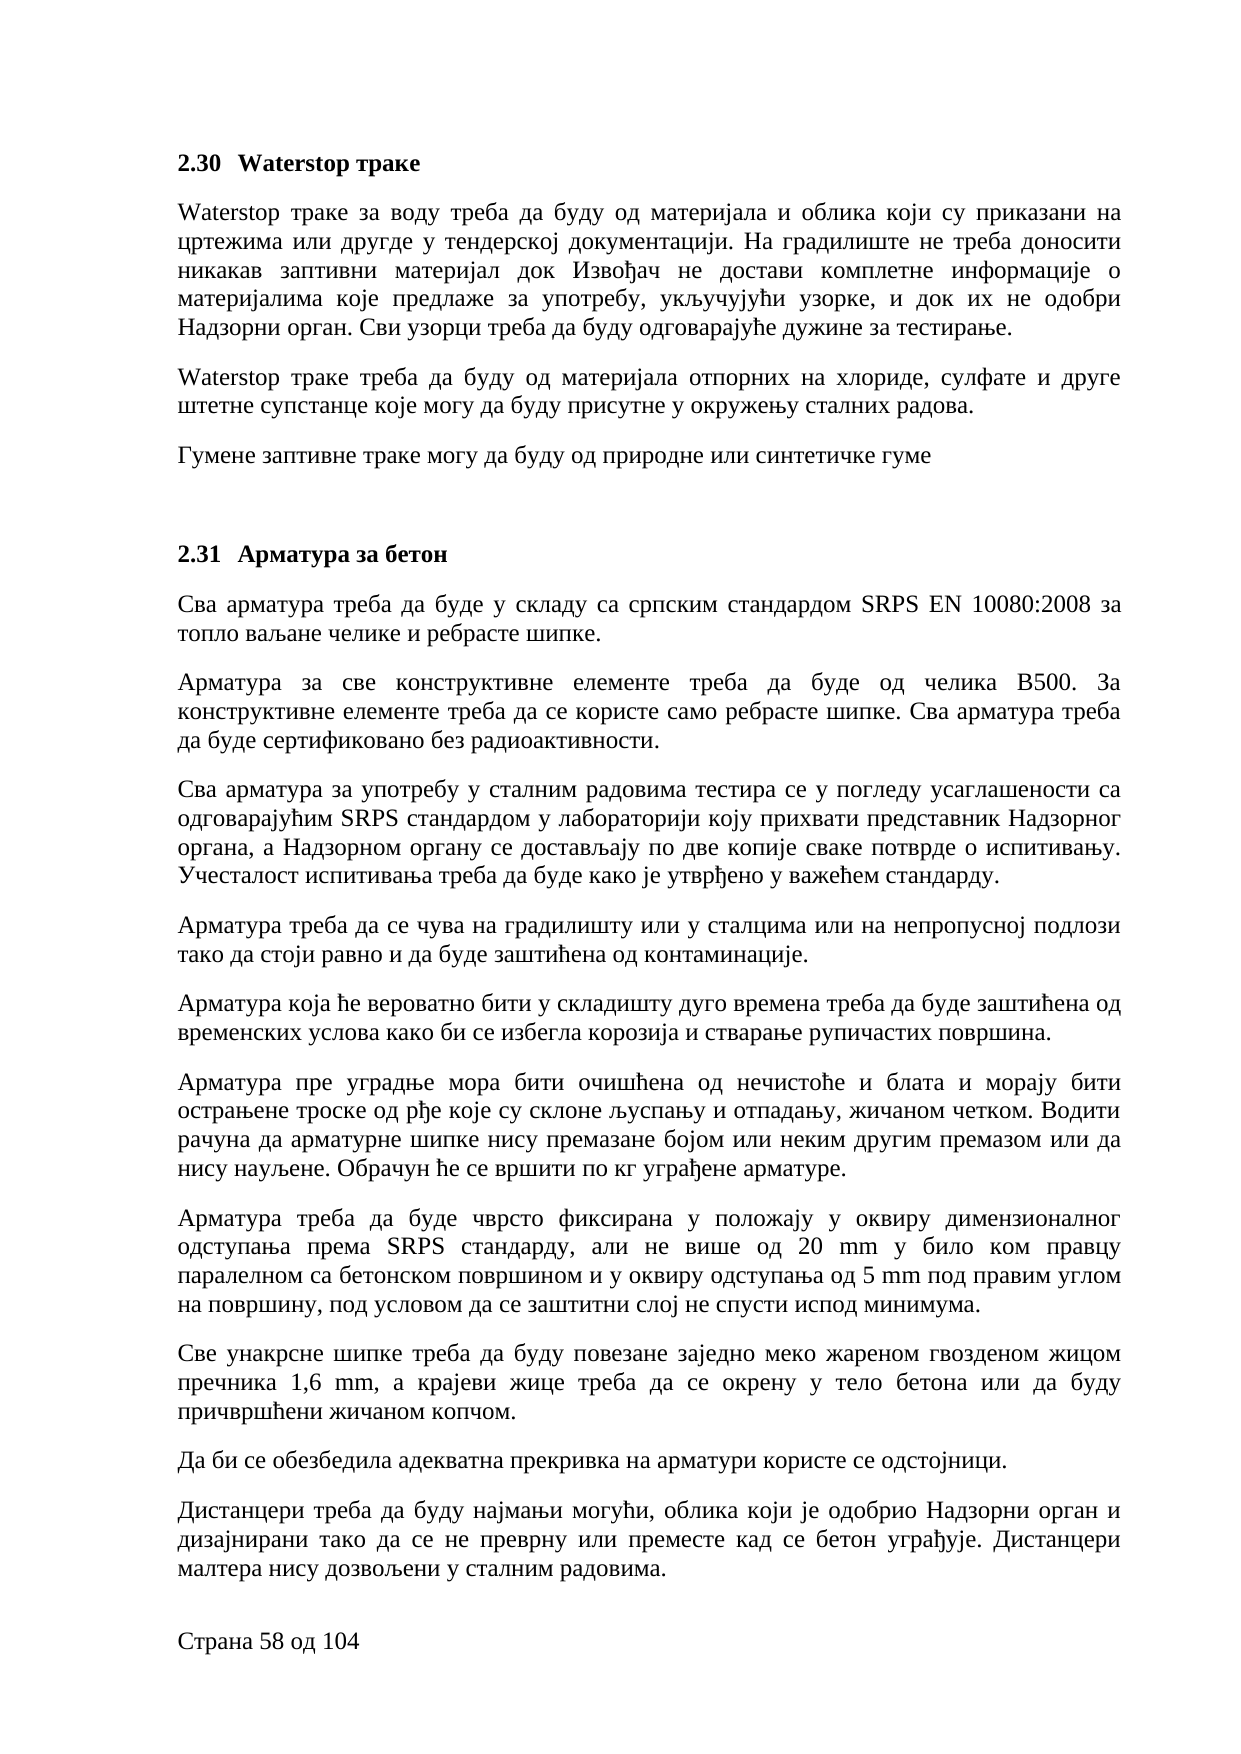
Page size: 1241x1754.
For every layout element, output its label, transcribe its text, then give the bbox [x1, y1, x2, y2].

text Waterstop траке за воду треба да буду од материјала и облика који су приказани на цртежима или другде у тендерској документацији. На градилиште не треба доносити никакав заптивни материјал док Извођач не достави комплетне информације о материјалима које предлаже за употребу, укључујући узорке, и док их не одобри Надзорни орган. Сви узорци треба да буду одговарајуће дужине за тестирање. [177, 197, 1122, 341]
text Waterstop траке треба да буду од материјала отпорних на хлориде, сулфате и друге штетне супстанце које могу да буду присутне у окружењу сталних радова. [177, 362, 1122, 419]
text Арматура која ће вероватно бити у складишту дуго времена треба да буде заштићена од временских услова како би се избегла корозија и стварање рупичастих површина. [177, 988, 1122, 1046]
text Арматура за све конструктивне елементе треба да буде од челика B500. За конструктивне елементе треба да се користе само ребрасте шипке. Сва арматура треба да буде сертификовано без радиоактивности. [177, 667, 1122, 753]
text Арматура пре уградње мора бити очишћена од нечистоће и блата и морају бити острањене троске од рђе које су склоне љуспању и отпадању, жичаном четком. Водити рачуна да арматурне шипке нису премазане бојом или неким другим премазом или да нису науљене. Обрачун ће се вршити по кг уграђене арматуре. [177, 1067, 1122, 1182]
text Све унакрсне шипке треба да буду повезане заједно меко жареном гвозденом жицом пречника 1,6 mm, а крајеви жице треба да се окрену у тело бетона или да буду причвршћени жичаном копчом. [177, 1338, 1122, 1425]
text Сва арматура треба да буде у складу са српским стандардом SRPS EN 10080:2008 за топло ваљане челике и ребрасте шипке. [177, 589, 1122, 646]
text Арматура треба да буде чврсто фиксирана у положају у оквиру димензионалног одступања према SRPS стандарду, али не више од 20 mm у било ком правцу паралелном са бетонском површином и у оквиру одступања од 5 mm под правим углом на површину, под условом да се заштитни слој не спусти испод минимума. [177, 1203, 1122, 1318]
subtitle Waterstop траке [177, 148, 1122, 176]
text Сва арматура за употребу у сталним радовима тестира се у погледу усаглашености са одговарајућим SRPS стандардом у лабораторији коју прихвати представник Надзорног органа, а Надзорном органу се достављају по две копије сваке потврде о испитивању. Учесталост испитивања треба да буде како је утврђено у важећем стандарду. [177, 774, 1122, 889]
subtitle Арматура за бетон [177, 539, 1122, 568]
text Дистанцери треба да буду најмањи могући, облика који је одобрио Надзорни орган и дизајнирани тако да се не преврну или преместе кад се бетон уграђује. Дистанцери малтера нису дозвољени у сталним радовима. [177, 1495, 1122, 1581]
text Да би се обезбедила адекватна прекривка на арматури користе се одстојници. [177, 1446, 1122, 1474]
text Гумене заптивне траке могу да буду од природне или синтетичке гуме [177, 440, 1122, 469]
text Арматура треба да се чува на градилишту или у сталцима или на непропусној подлози тако да стоји равно и да буде заштићена од контаминације. [177, 910, 1122, 968]
